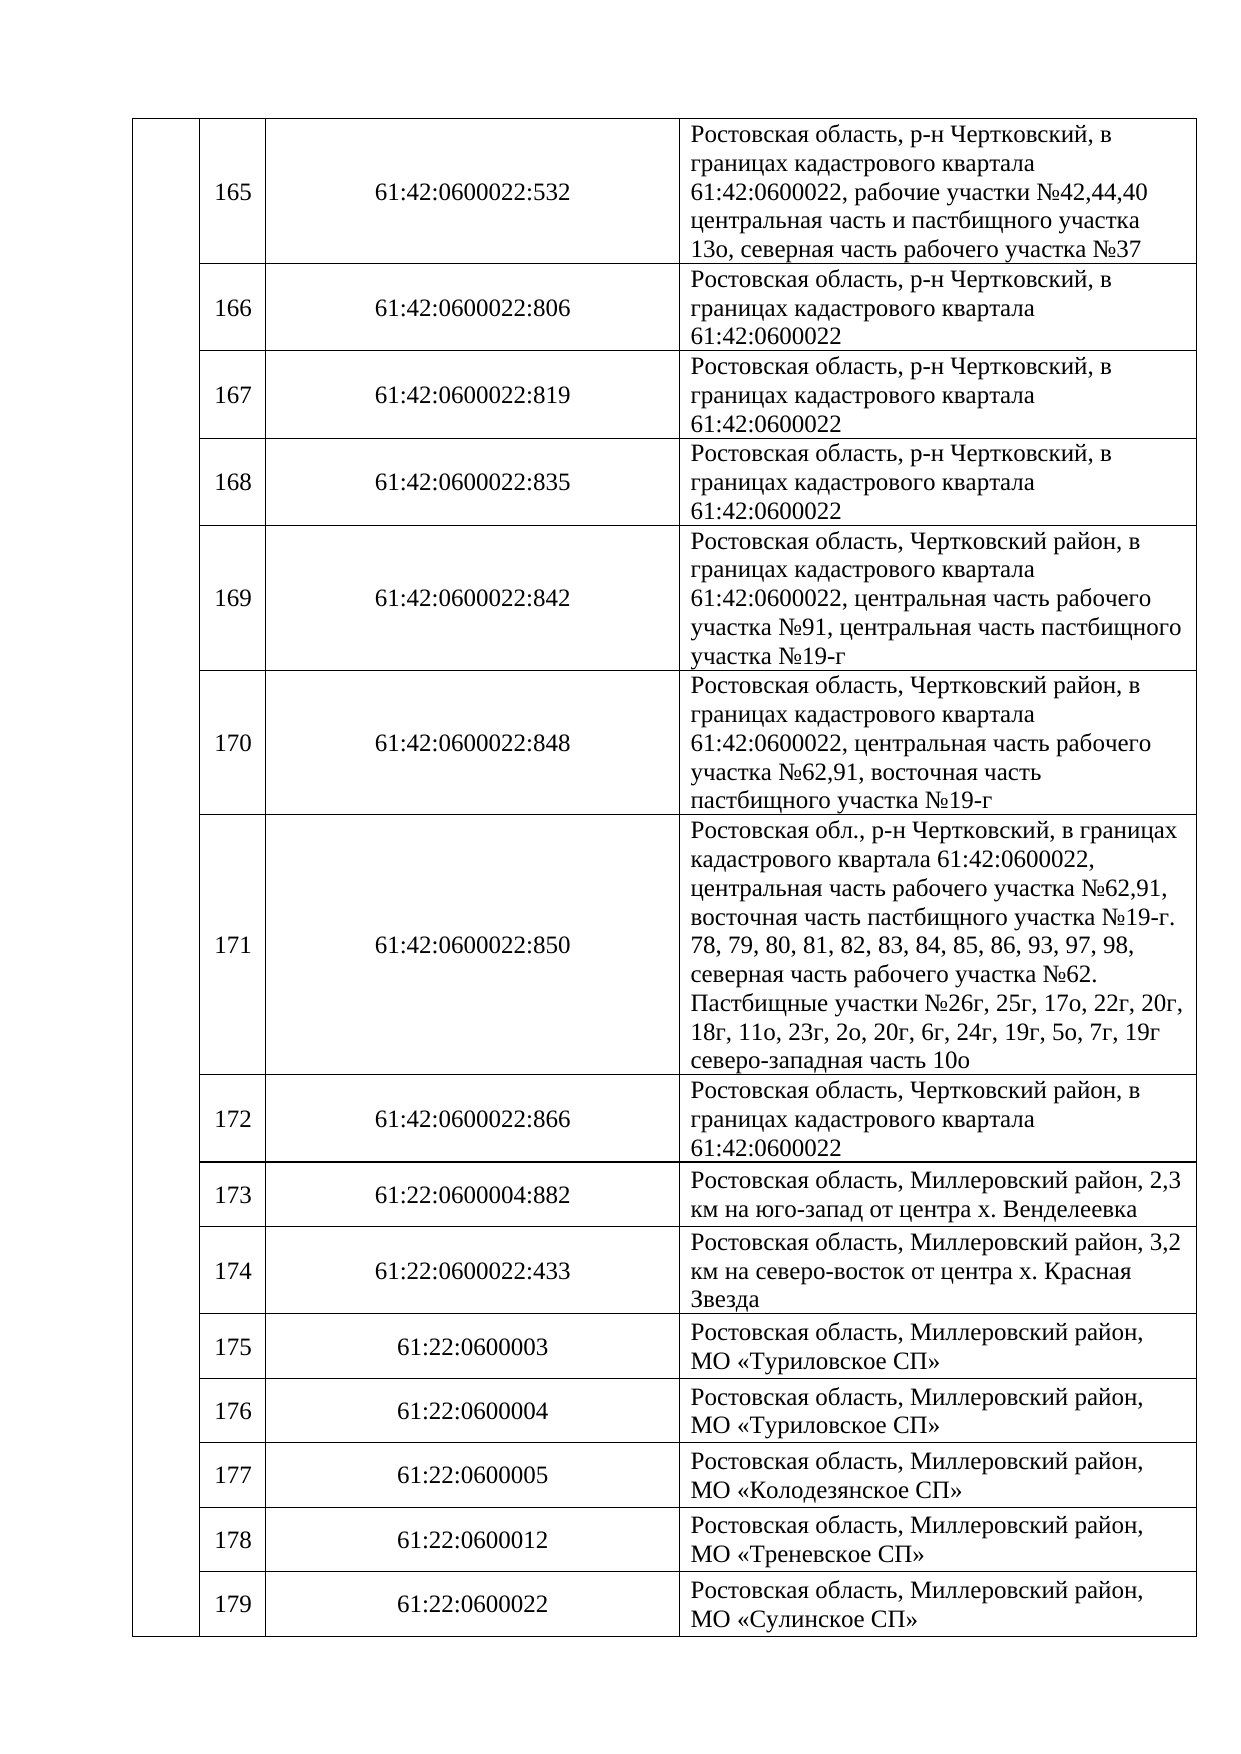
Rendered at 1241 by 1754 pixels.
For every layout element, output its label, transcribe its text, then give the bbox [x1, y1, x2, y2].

table_cell 61:22:0600004 [266, 1379, 679, 1442]
table_cell 168 [200, 439, 265, 525]
table_cell 61:42:0600022:850 [266, 815, 679, 1074]
table_cell Ростовская область, р-н Чертковский, в границах кадастрового квартала 61:42:0600022 [680, 351, 1196, 437]
table_cell Ростовская область, Миллеровский район, МО «Туриловское СП» [680, 1314, 1196, 1378]
table_cell 61:42:0600022:532 [266, 119, 679, 263]
table_cell 61:22:0600022 [266, 1572, 679, 1636]
table_cell Ростовская область, Миллеровский район, 3,2 км на северо-восток от центра х. Красная Звезда [680, 1227, 1196, 1313]
table_cell 61:22:0600022:433 [266, 1227, 679, 1313]
table_cell Ростовская область, Чертковский район, в границах кадастрового квартала 61:42:0600022, центральная часть рабочего участка №91, центральная часть пастбищного участка №19-г [680, 526, 1196, 669]
table_cell 61:42:0600022:819 [266, 351, 679, 437]
table_cell 61:22:0600005 [266, 1443, 679, 1507]
table_cell Ростовская обл., р-н Чертковский, в границах кадастрового квартала 61:42:0600022, центральная часть рабочего участка №62,91, восточная часть пастбищного участка №19-г. 78, 79, 80, 81, 82, 83, 84, 85, 86, 93, 97, 98, северная часть рабочего участка №62. Пастбищные участки №26г, 25г, 17о, 22г, 20г, 18г, 11о, 23г, 2о, 20г, 6г, 24г, 19г, 5о, 7г, 19г северо-западная часть 10о [680, 815, 1196, 1074]
table_cell 174 [200, 1227, 265, 1313]
table_cell 167 [200, 351, 265, 437]
table_cell 166 [200, 264, 265, 350]
table_cell 61:42:0600022:866 [266, 1075, 679, 1161]
table_cell 61:42:0600022:835 [266, 439, 679, 525]
table_cell 169 [200, 526, 265, 669]
table_cell 61:22:0600012 [266, 1508, 679, 1571]
table_cell 61:22:0600004:882 [266, 1163, 679, 1226]
table_cell 178 [200, 1508, 265, 1571]
table_cell 170 [200, 671, 265, 814]
table_cell 61:22:0600003 [266, 1314, 679, 1378]
table_cell 61:42:0600022:842 [266, 526, 679, 669]
table_cell Ростовская область, Чертковский район, в границах кадастрового квартала 61:42:0600022 [680, 1075, 1196, 1161]
table_cell 176 [200, 1379, 265, 1442]
table_cell Ростовская область, р-н Чертковский, в границах кадастрового квартала 61:42:0600022 [680, 439, 1196, 525]
table_cell Ростовская область, Миллеровский район, 2,3 км на юго-запад от центра х. Венделеевка [680, 1163, 1196, 1226]
table_cell 173 [200, 1163, 265, 1226]
table_cell 177 [200, 1443, 265, 1507]
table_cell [680, 1572, 1196, 1636]
table_cell 171 [200, 815, 265, 1074]
table_cell 165 [200, 119, 265, 263]
table_cell 61:42:0600022:806 [266, 264, 679, 350]
table_cell 175 [200, 1314, 265, 1378]
table_cell Ростовская область, р-н Чертковский, в границах кадастрового квартала 61:42:0600022 [680, 264, 1196, 350]
table_cell Ростовская область, Миллеровский район, МО «Колодезянское СП» [680, 1443, 1196, 1507]
table_cell 172 [200, 1075, 265, 1161]
table_cell Ростовская область, Чертковский район, в границах кадастрового квартала 61:42:0600022, центральная часть рабочего участка №62,91, восточная часть пастбищного участка №19-г [680, 671, 1196, 814]
table_cell Ростовская область, р-н Чертковский, в границах кадастрового квартала 61:42:0600022, рабочие участки №42,44,40 центральная часть и пастбищного участка 13о, северная часть рабочего участка №37 [680, 119, 1196, 263]
table_cell 61:42:0600022:848 [266, 671, 679, 814]
table_cell Ростовская область, Миллеровский район, МО «Туриловское СП» [680, 1379, 1196, 1442]
table_cell 179 [200, 1572, 265, 1636]
table_cell Ростовская область, Миллеровский район, МО «Треневское СП» [680, 1508, 1196, 1571]
